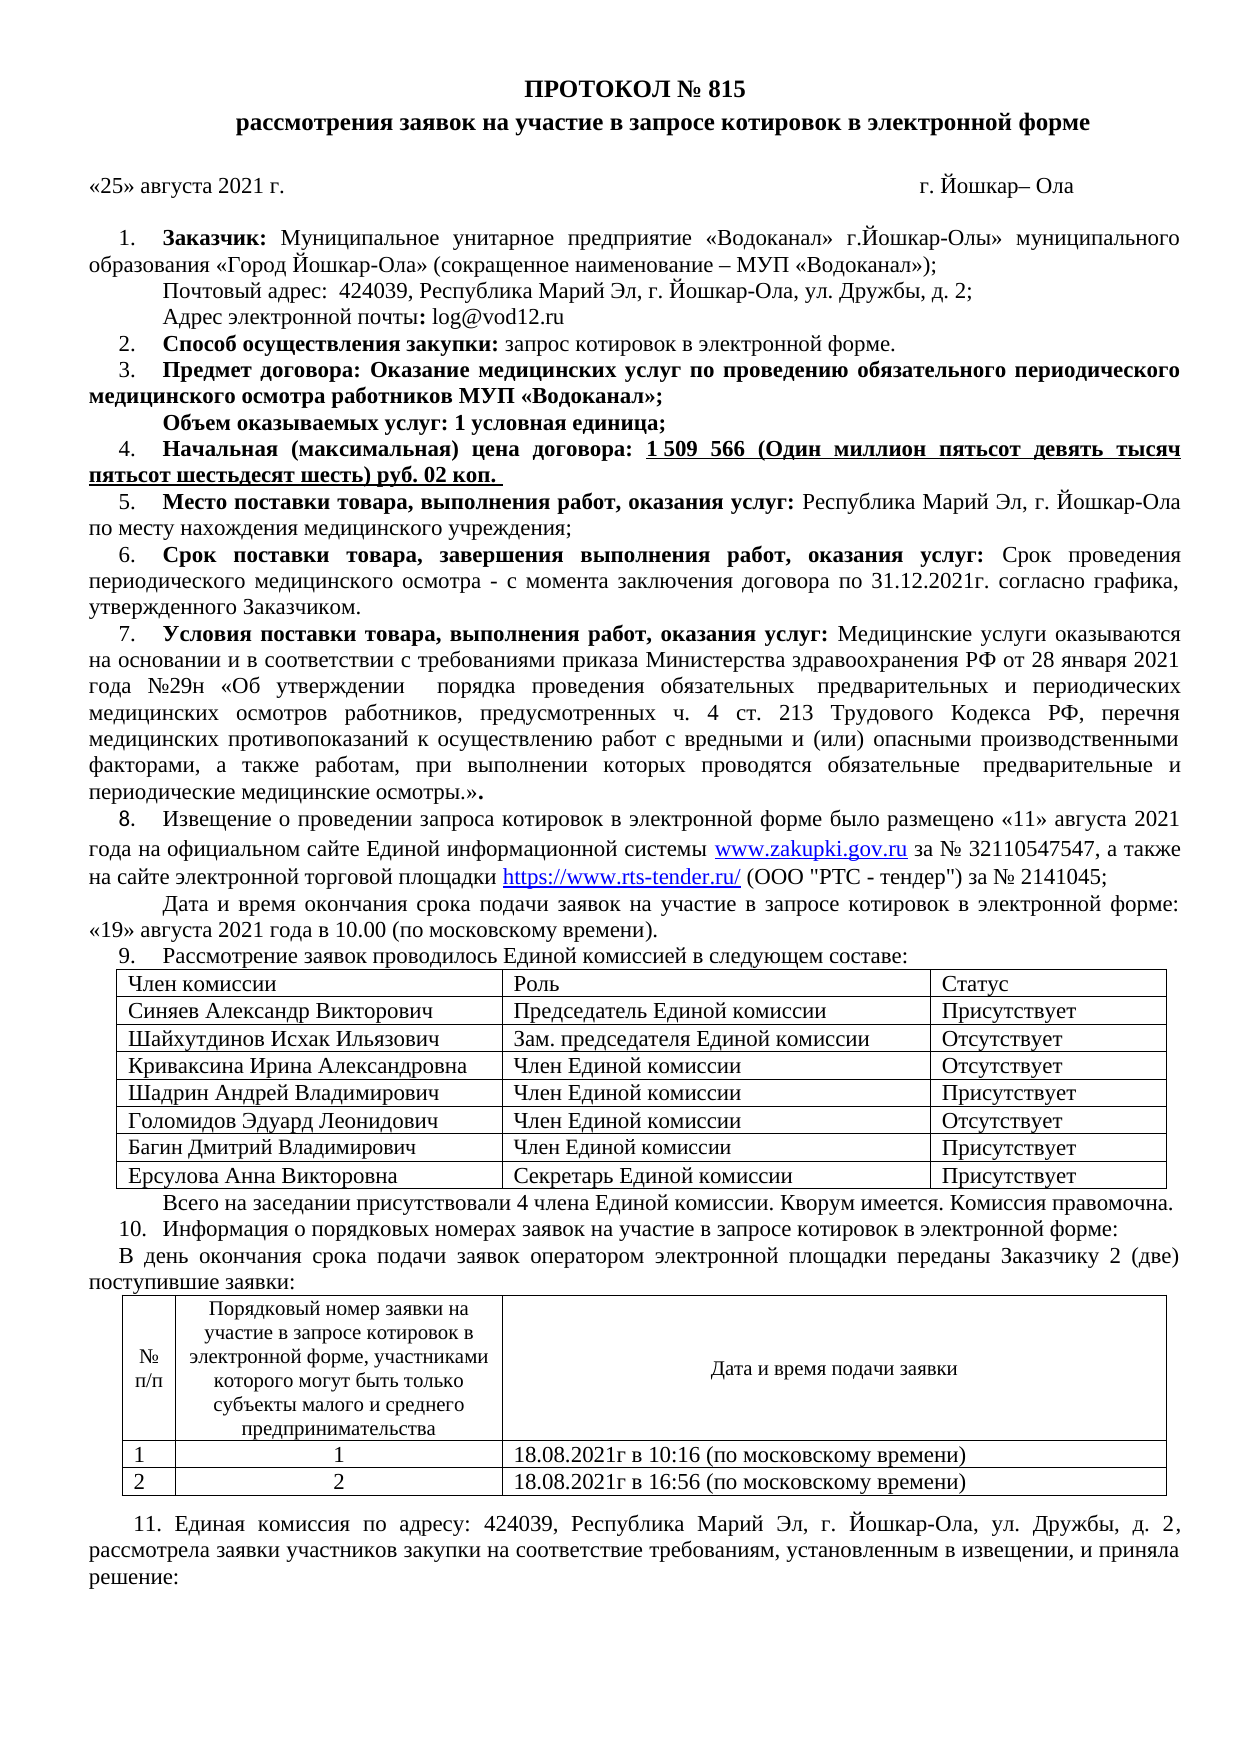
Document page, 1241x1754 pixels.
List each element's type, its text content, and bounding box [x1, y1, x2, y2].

table_cell Присутствует [931, 1080, 1166, 1106]
table_cell Член Единой комиссии [503, 1052, 930, 1078]
list Условия поставки товара, выполнения работ, оказания услуг: Медицинские услуги оказываются на основании и в соответствии с требованиями приказа Министерства здравоохранения РФ от 28 января 2021 года №29н «Об утверждении порядка проведения обязательных предварительных и периодических медицинских осмотров работников, предусмотренных ч. 4 ст. 213 Трудового Кодекса РФ, перечня медицинских противопоказаний к осуществлению работ с вредными и (или) опасными производственными факторами, а также работам, при выполнении которых проводятся обязательные предварительные и периодические медицинские осмотры.». [89, 620, 1181, 804]
table_cell Член Единой комиссии [503, 1107, 930, 1133]
table_cell 1 [123, 1441, 175, 1467]
table_cell Багин Дмитрий Владимирович [117, 1134, 502, 1161]
table_header Дата и время подачи заявки [503, 1296, 1166, 1440]
table_header Порядковый номер заявки на участие в запросе котировок в электронной форме, участниками которого могут быть только субъекты малого и среднего предпринимательства [176, 1296, 502, 1440]
table_cell Отсутствует [931, 1052, 1166, 1078]
table_cell Зам. председателя Единой комиссии [503, 1025, 930, 1051]
table_header № п/п [123, 1296, 175, 1440]
table_cell Председатель Единой комиссии [503, 997, 930, 1024]
list Способ осуществления закупки: запрос котировок в электронной форме. [89, 330, 1181, 356]
text Объем оказываемых услуг: 1 условная единица; [89, 409, 1181, 435]
table_cell 2 [123, 1468, 175, 1495]
text ПРОТОКОЛ № 815 [89, 74, 1181, 103]
text рассмотрения заявок на участие в запросе котировок в электронной форме [89, 107, 1181, 136]
table_cell Секретарь Единой комиссии [503, 1162, 930, 1188]
list Извещение о проведении запроса котировок в электронной форме было размещено «11» августа 2021 года на официальном сайте Единой информационной системы www.zakupki.gov.ru за № 32110547547, а также на сайте электронной торговой площадки https://www.rts-tender.ru/ (ООО "РТС - тендер") за № 2141045; [89, 804, 1181, 890]
table_cell Криваксина Ирина Александровна [117, 1052, 502, 1078]
table_cell Присутствует [931, 1162, 1166, 1188]
text В день окончания срока подачи заявок оператором электронной площадки переданы Заказчику 2 (две) поступившие заявки: [89, 1242, 1181, 1294]
table_cell 2 [176, 1468, 502, 1495]
table_cell Шайхутдинов Исхак Ильязович [117, 1025, 502, 1051]
table_cell Член Единой комиссии [503, 1080, 930, 1106]
list Заказчик: Муниципальное унитарное предприятие «Водоканал» г.Йошкар-Олы» муниципального образования «Город Йошкар-Ола» (сокращенное наименование – МУП «Водоканал»); [89, 224, 1181, 277]
table_cell Присутствует [931, 997, 1166, 1024]
text 11. Единая комиссия по адресу: 424039, Республика Марий Эл, г. Йошкар-Ола, ул. Дружбы, д. 2, рассмотрела заявки участников закупки на соответствие требованиям, установленным в извещении, и приняла решение: [89, 1510, 1181, 1589]
table_cell Отсутствует [931, 1107, 1166, 1133]
list Предмет договора: Оказание медицинских услуг по проведению обязательного периодического медицинского осмотра работников МУП «Водоканал»; [89, 356, 1181, 409]
table_cell 18.08.2021г в 16:56 (по московскому времени) [503, 1468, 1166, 1495]
table_cell Шадрин Андрей Владимирович [117, 1080, 502, 1106]
text 10. Информация о порядковых номерах заявок на участие в запросе котировок в электронной форме: [89, 1215, 1181, 1242]
table_cell Отсутствует [931, 1025, 1166, 1051]
list Место поставки товара, выполнения работ, оказания услуг: Республика Марий Эл, г. Йошкар-Ола по месту нахождения медицинского учреждения; [89, 488, 1181, 541]
list Рассмотрение заявок проводилось Единой комиссией в следующем составе: [89, 942, 1181, 969]
text «25» августа 2021 г. г. Йошкар– Ола [89, 172, 1181, 198]
table_cell Присутствует [931, 1134, 1166, 1161]
table_header Член комиссии [117, 970, 502, 996]
list Начальная (максимальная) цена договора: 1 509 566 (Один миллион пятьсот девять тысяч пятьсот шестьдесят шесть) руб. 02 коп. [89, 435, 1181, 488]
list Срок поставки товара, завершения выполнения работ, оказания услуг: Срок проведения периодического медицинского осмотра - с момента заключения договора по 31.12.2021г. согласно графика, утвержденного Заказчиком. [89, 541, 1181, 620]
table_cell 1 [176, 1441, 502, 1467]
text Всего на заседании присутствовали 4 члена Единой комиссии. Кворум имеется. Комиссия правомочна. [89, 1189, 1181, 1215]
text Почтовый адрес: 424039, Республика Марий Эл, г. Йошкар-Ола, ул. Дружбы, д. 2; [89, 277, 1181, 303]
table_cell Синяев Александр Викторович [117, 997, 502, 1024]
table_header Статус [931, 970, 1166, 996]
table_cell Член Единой комиссии [503, 1134, 930, 1161]
table_cell Ерсулова Анна Викторовна [117, 1162, 502, 1188]
text Дата и время окончания срока подачи заявок на участие в запросе котировок в электронной форме: «19» августа 2021 года в 10.00 (по московскому времени). [89, 890, 1181, 942]
table_cell 18.08.2021г в 10:16 (по московскому времени) [503, 1441, 1166, 1467]
table_header Роль [503, 970, 930, 996]
table_cell Голомидов Эдуард Леонидович [117, 1107, 502, 1133]
text Адрес электронной почты: log@vod12.ru [89, 303, 1181, 330]
